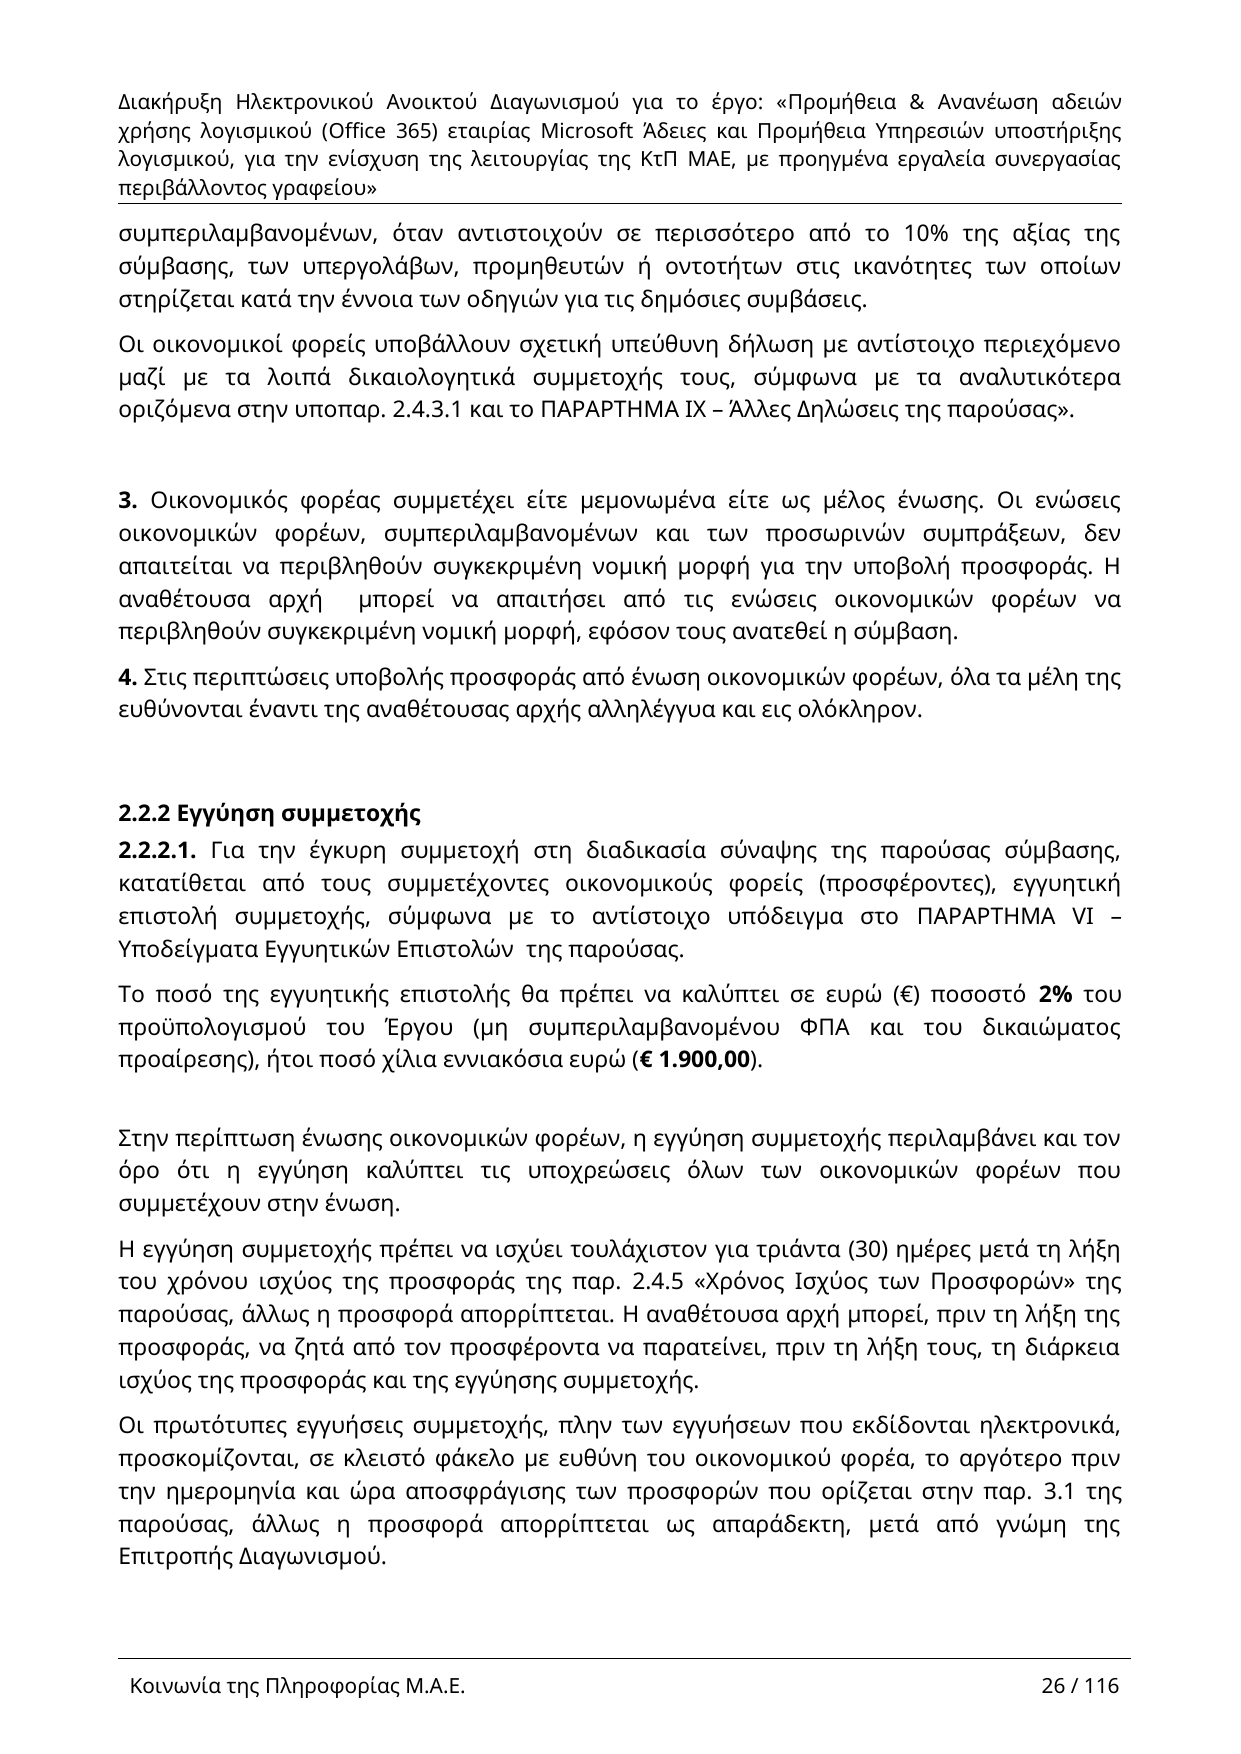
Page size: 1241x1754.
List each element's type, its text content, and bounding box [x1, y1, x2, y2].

list 2.2.2.1. Για την έγκυρη συμμετοχή στη διαδικασία σύναψης της παρούσας σύμβασης, κατατίθεται από τους συμμετέχοντες οικονομικούς φορείς (προσφέροντες), εγγυητική επιστολή συμμετοχής, σύμφωνα με το αντίστοιχο υπόδειγμα στο ΠΑΡΑΡΤΗΜΑ VI – Υποδείγματα Εγγυητικών Επιστολών της παρούσας. [118, 834, 1122, 964]
text 4. Στις περιπτώσεις υποβολής προσφοράς από ένωση οικονομικών φορέων, όλα τα μέλη της ευθύνονται έναντι της αναθέτουσας αρχής αλληλέγγυα και εις ολόκληρον. [118, 661, 1122, 725]
text Οι πρωτότυπες εγγυήσεις συμμετοχής, πλην των εγγυήσεων που εκδίδονται ηλεκτρονικά, προσκομίζονται, σε κλειστό φάκελο με ευθύνη του οικονομικού φορέα, το αργότερο πριν την ημερομηνία και ώρα αποσφράγισης των προσφορών που ορίζεται στην παρ. 3.1 της παρούσας, άλλως η προσφορά απορρίπτεται ως απαράδεκτη, μετά από γνώμη της Επιτροπής Διαγωνισμού. [118, 1409, 1122, 1572]
text Στην περίπτωση ένωσης οικονομικών φορέων, η εγγύηση συμμετοχής περιλαμβάνει και τον όρο ότι η εγγύηση καλύπτει τις υποχρεώσεις όλων των οικονομικών φορέων που συμμετέχουν στην ένωση. [118, 1122, 1122, 1218]
text Η εγγύηση συμμετοχής πρέπει να ισχύει τουλάχιστον για τριάντα (30) ημέρες μετά τη λήξη του χρόνου ισχύος της προσφοράς της παρ. 2.4.5 «Χρόνος Ισχύος των Προσφορών» της παρούσας, άλλως η προσφορά απορρίπτεται. Η αναθέτουσα αρχή μπορεί, πριν τη λήξη της προσφοράς, να ζητά από τον προσφέροντα να παρατείνει, πριν τη λήξη τους, τη διάρκεια ισχύος της προσφοράς και της εγγύησης συμμετοχής. [118, 1232, 1122, 1395]
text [118, 217, 1122, 314]
list Το ποσό της εγγυητικής επιστολής θα πρέπει να καλύπτει σε ευρώ (€) ποσοστό 2% του προϋπολογισμού του Έργου (μη συμπεριλαμβανομένου ΦΠΑ και του δικαιώματος προαίρεσης), ήτοι ποσό χίλια εννιακόσια ευρώ (€ 1.900,00). [118, 978, 1122, 1075]
text 3. Οικονομικός φορέας συμμετέχει είτε μεμονωμένα είτε ως μέλος ένωσης. Οι ενώσεις οικονομικών φορέων, συμπεριλαμβανομένων και των προσωρινών συμπράξεων, δεν απαιτείται να περιβληθούν συγκεκριμένη νομική μορφή για την υποβολή προσφοράς. Η αναθέτουσα αρχή μπορεί να απαιτήσει από τις ενώσεις οικονομικών φορέων να περιβληθούν συγκεκριμένη νομική μορφή, εφόσον τους ανατεθεί η σύμβαση. [118, 484, 1122, 647]
subtitle 2.2.2 Εγγύηση συμμετοχής [118, 797, 1122, 828]
text Οι οικονομικοί φορείς υποβάλλουν σχετική υπεύθυνη δήλωση με αντίστοιχο περιεχόμενο μαζί με τα λοιπά δικαιολογητικά συμμετοχής τους, σύμφωνα με τα αναλυτικότερα οριζόμενα στην υποπαρ. 2.4.3.1 και το ΠΑΡΑΡΤΗΜΑ ΙΧ – Άλλες Δηλώσεις της παρούσας». [118, 328, 1122, 425]
